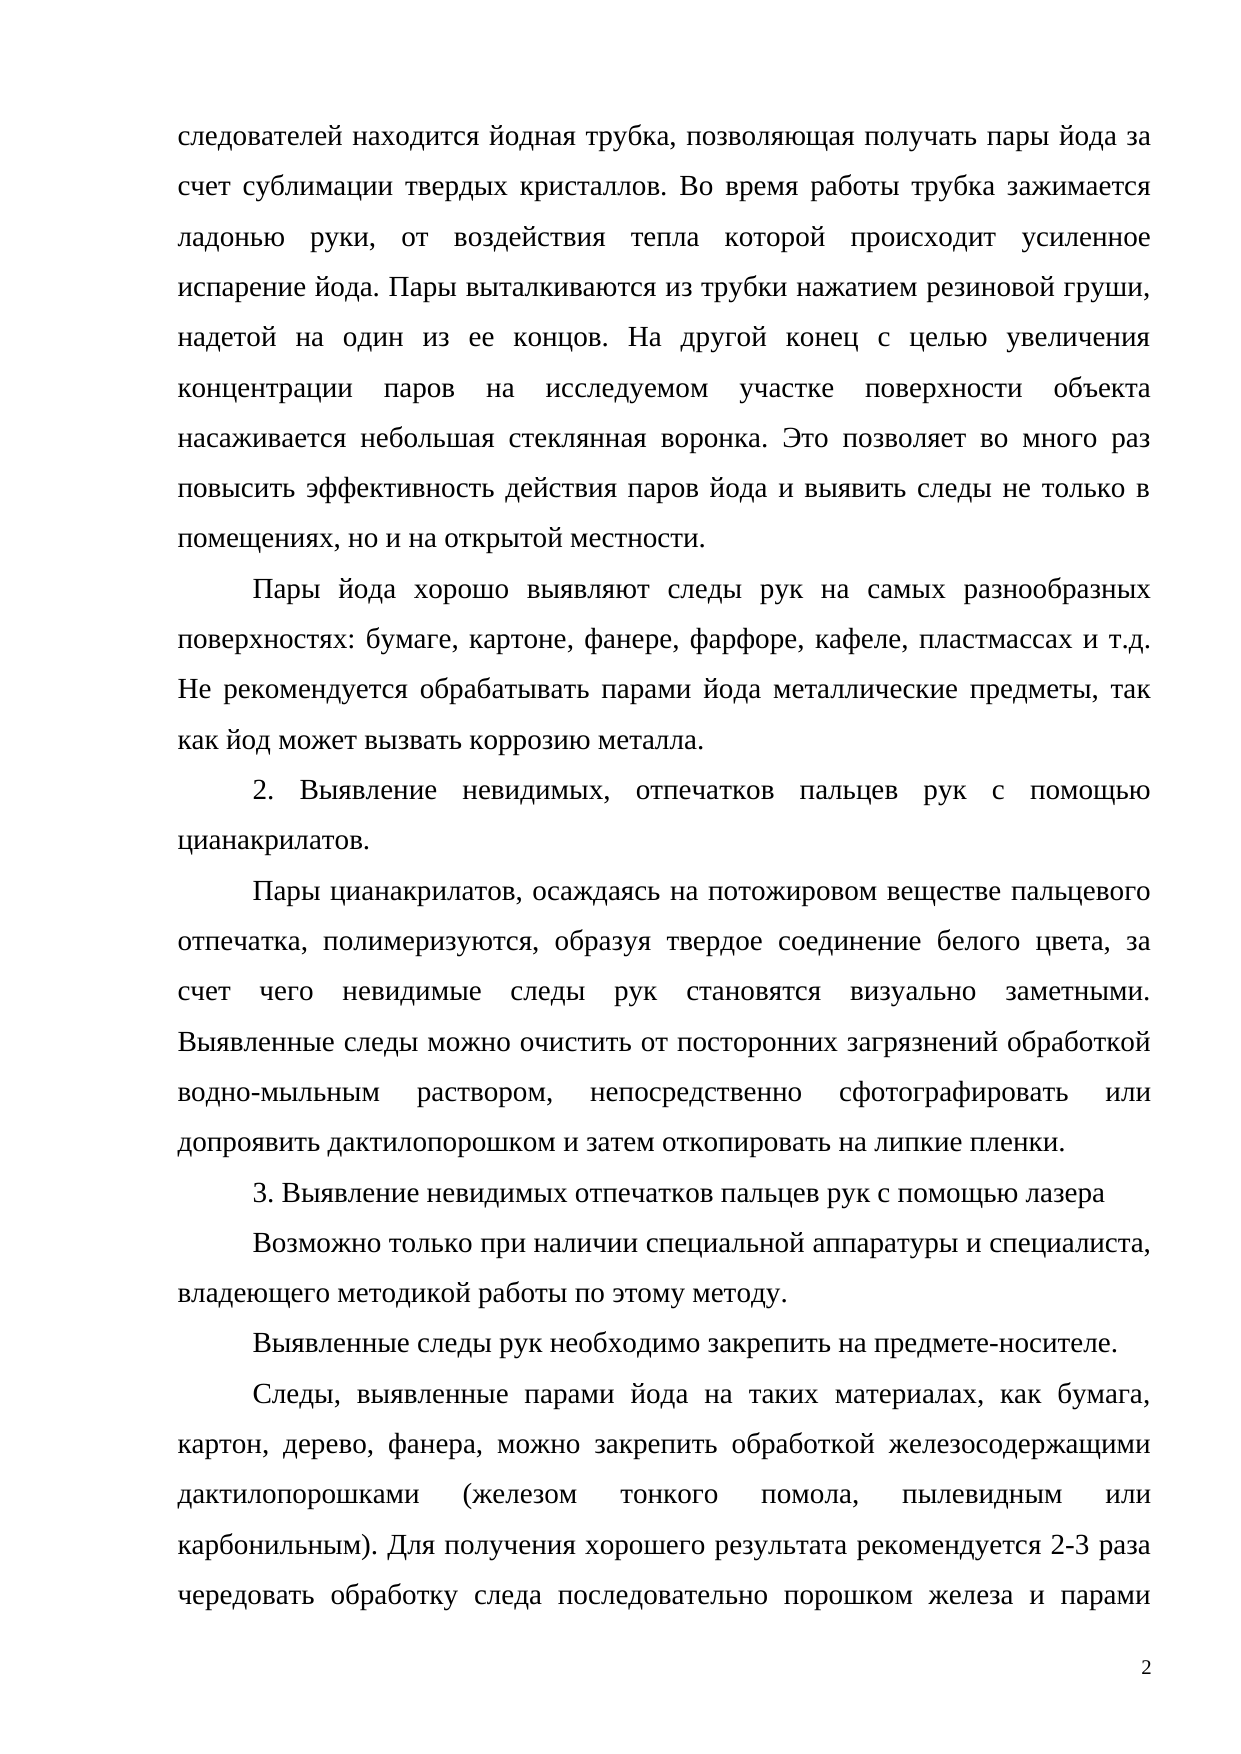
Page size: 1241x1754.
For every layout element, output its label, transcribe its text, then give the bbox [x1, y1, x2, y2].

text Возможно только при наличии специальной аппаратуры и специалиста, владеющего методикой работы по этому методу. [177, 1225, 1152, 1309]
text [177, 1376, 1152, 1611]
text 3. Выявление невидимых отпечатков пальцев рук с помощью лазера [177, 1175, 1152, 1208]
text Пары цианакрилатов, осаждаясь на потожировом веществе пальцевого отпечатка, полимеризуются, образуя твердое соединение белого цвета, за счет чего невидимые следы рук становятся визуально заметными. Выявленные следы можно очистить от посторонних загрязнений обработкой водно-мыльным раствором, непосредственно сфотографировать или допроявить дактилопорошком и затем откопировать на липкие пленки. [177, 873, 1152, 1158]
text Выявленные следы рук необходимо закрепить на предмете-носителе. [177, 1326, 1152, 1359]
text Пары йода хорошо выявляют следы рук на самых разнообразных поверхностях: бумаге, картоне, фанере, фарфоре, кафеле, пластмассах и т.д. Не рекомендуется обрабатывать парами йода металлические предметы, так как йод может вызвать коррозию металла. [177, 571, 1152, 755]
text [177, 118, 1152, 554]
text 2. Выявление невидимых, отпечатков пальцев рук с помощью цианакрилатов. [177, 772, 1152, 856]
